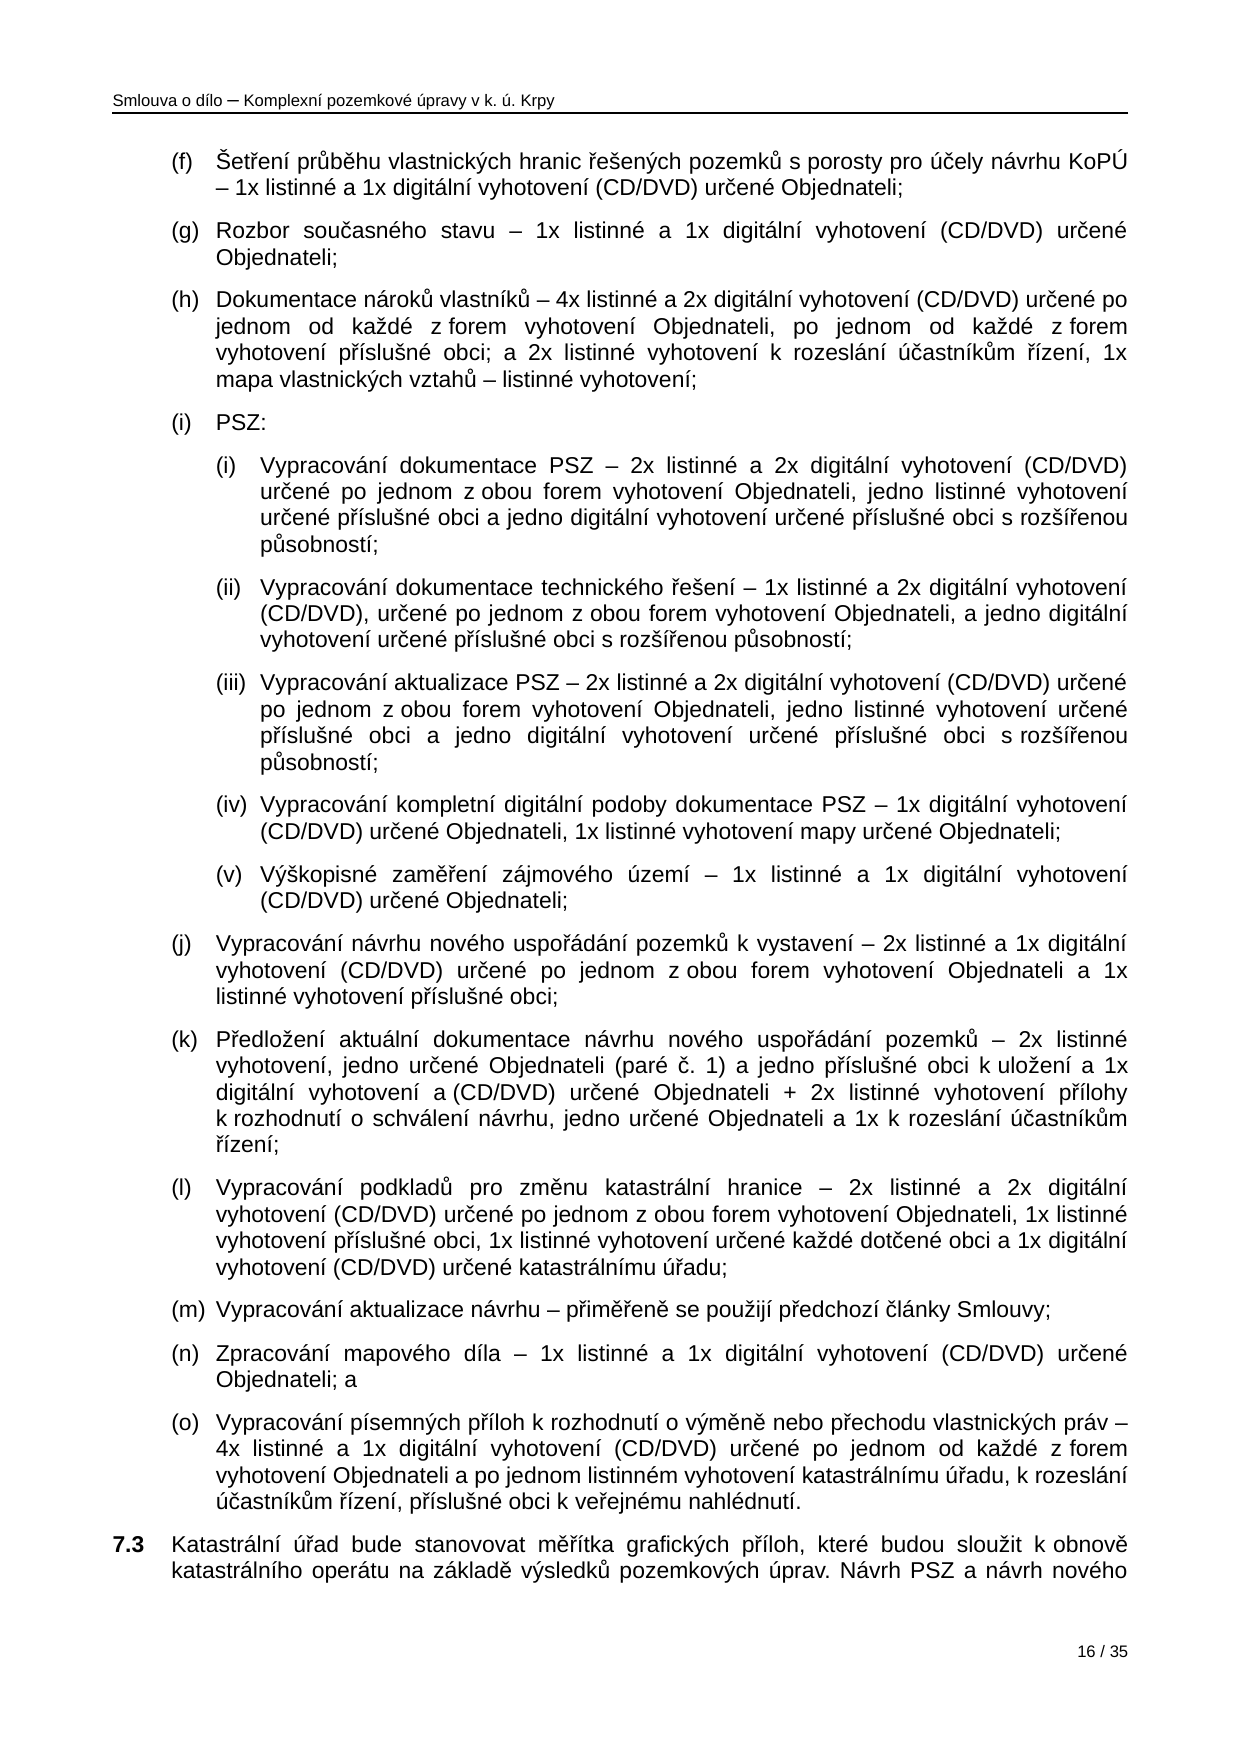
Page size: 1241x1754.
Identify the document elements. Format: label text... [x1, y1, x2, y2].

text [112, 1531, 1128, 1584]
list Šetření průběhu vlastnických hranic řešených pozemků s porosty pro účely návrhu KoPÚ – 1x listinné a 1x digitální vyhotovení (CD/DVD) určené Objednateli; [171, 148, 1128, 200]
list Vypracování návrhu nového uspořádání pozemků k vystavení – 2x listinné a 1x digitální vyhotovení (CD/DVD) určené po jednom z obou forem vyhotovení Objednateli a 1x listinné vyhotovení příslušné obci; [171, 930, 1128, 1009]
list Dokumentace nároků vlastníků – 4x listinné a 2x digitální vyhotovení (CD/DVD) určené po jednom od každé z forem vyhotovení Objednateli, po jednom od každé z forem vyhotovení příslušné obci; a 2x listinné vyhotovení k rozeslání účastníkům řízení, 1x mapa vlastnických vztahů – listinné vyhotovení; [171, 286, 1128, 392]
list Výškopisné zaměření zájmového území – 1x listinné a 1x digitální vyhotovení (CD/DVD) určené Objednateli; [216, 861, 1128, 913]
list Vypracování dokumentace technického řešení – 1x listinné a 2x digitální vyhotovení (CD/DVD), určené po jednom z obou forem vyhotovení Objednateli, a jedno digitální vyhotovení určené příslušné obci s rozšířenou působností; [216, 574, 1128, 653]
list PSZ: [171, 408, 1128, 435]
list Vypracování písemných příloh k rozhodnutí o výměně nebo přechodu vlastnických práv – 4x listinné a 1x digitální vyhotovení (CD/DVD) určené po jednom od každé z forem vyhotovení Objednateli a po jednom listinném vyhotovení katastrálnímu úřadu, k rozeslání účastníkům řízení, příslušné obci k veřejnému nahlédnutí. [171, 1409, 1128, 1514]
list Vypracování aktualizace PSZ – 2x listinné a 2x digitální vyhotovení (CD/DVD) určené po jednom z obou forem vyhotovení Objednateli, jedno listinné vyhotovení určené příslušné obci a jedno digitální vyhotovení určené příslušné obci s rozšířenou působností; [216, 669, 1128, 775]
list Vypracování podkladů pro změnu katastrální hranice – 2x listinné a 2x digitální vyhotovení (CD/DVD) určené po jednom z obou forem vyhotovení Objednateli, 1x listinné vyhotovení příslušné obci, 1x listinné vyhotovení určené každé dotčené obci a 1x digitální vyhotovení (CD/DVD) určené katastrálnímu úřadu; [171, 1174, 1128, 1280]
list Zpracování mapového díla – 1x listinné a 1x digitální vyhotovení (CD/DVD) určené Objednateli; a [171, 1339, 1128, 1392]
list Vypracování dokumentace PSZ – 2x listinné a 2x digitální vyhotovení (CD/DVD) určené po jednom z obou forem vyhotovení Objednateli, jedno listinné vyhotovení určené příslušné obci a jedno digitální vyhotovení určené příslušné obci s rozšířenou působností; [216, 452, 1128, 557]
list Předložení aktuální dokumentace návrhu nového uspořádání pozemků – 2x listinné vyhotovení, jedno určené Objednateli (paré č. 1) a jedno příslušné obci k uložení a 1x digitální vyhotovení a (CD/DVD) určené Objednateli + 2x listinné vyhotovení přílohy k rozhodnutí o schválení návrhu, jedno určené Objednateli a 1x k rozeslání účastníkům řízení; [171, 1026, 1128, 1158]
list Rozbor současného stavu – 1x listinné a 1x digitální vyhotovení (CD/DVD) určené Objednateli; [171, 217, 1128, 270]
list Vypracování aktualizace návrhu – přiměřeně se použijí předchozí články Smlouvy; [171, 1296, 1128, 1323]
list Vypracování kompletní digitální podoby dokumentace PSZ – 1x digitální vyhotovení (CD/DVD) určené Objednateli, 1x listinné vyhotovení mapy určené Objednateli; [216, 791, 1128, 844]
